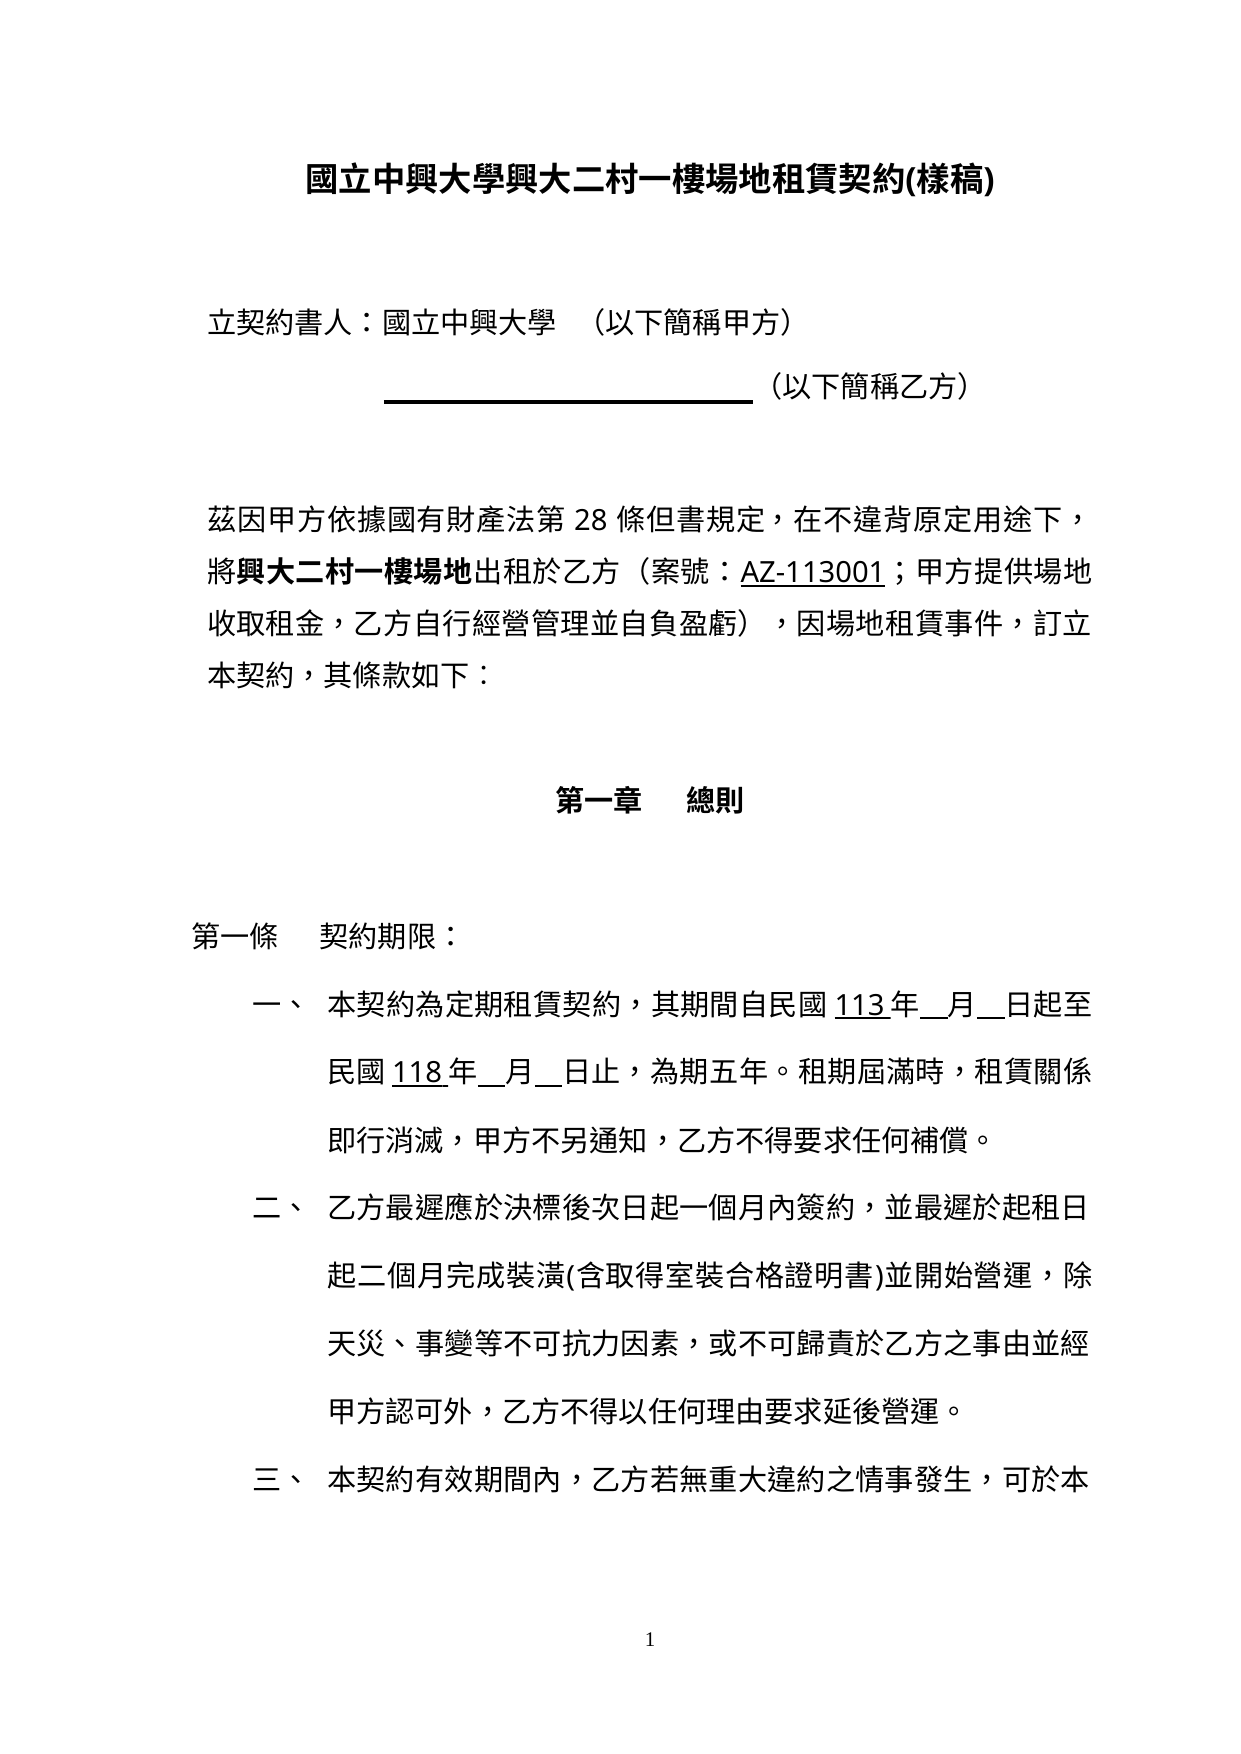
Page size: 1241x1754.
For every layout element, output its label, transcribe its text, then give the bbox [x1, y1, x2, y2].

list 契約期限： [278, 901, 1093, 968]
text 國立中興大學興大二村一樓場地租賃契約(樣稿) [207, 143, 1093, 211]
list 總則 [207, 765, 1093, 833]
text 立契約書人：國立中興大學 （以下簡稱甲方） [207, 291, 1093, 343]
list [252, 1444, 1093, 1512]
text （以下簡稱乙方） [384, 356, 1093, 408]
list 乙方最遲應於決標後次日起一個月內簽約，並最遲於起租日起二個月完成裝潢(含取得室裝合格證明書)並開始營運，除天災、事變等不可抗力因素，或不可歸責於乙方之事由並經甲方認可外，乙方不得以任何理由要求延後營運。 [252, 1172, 1093, 1444]
text 茲因甲方依據國有財產法第 28 條但書規定，在不違背原定用途下，將興大二村一樓場地出租於乙方（案號：AZ-113001；甲方提供場地收取租金，乙方自行經營管理並自負盈虧），因場地租賃事件，訂立本契約，其條款如下︰ [207, 488, 1093, 697]
list 本契約為定期租賃契約，其期間自民國113年 月 日起至民國118年 月 日止，為期五年。租期屆滿時，租賃關係即行消滅，甲方不另通知，乙方不得要求任何補償。 [252, 968, 1093, 1172]
